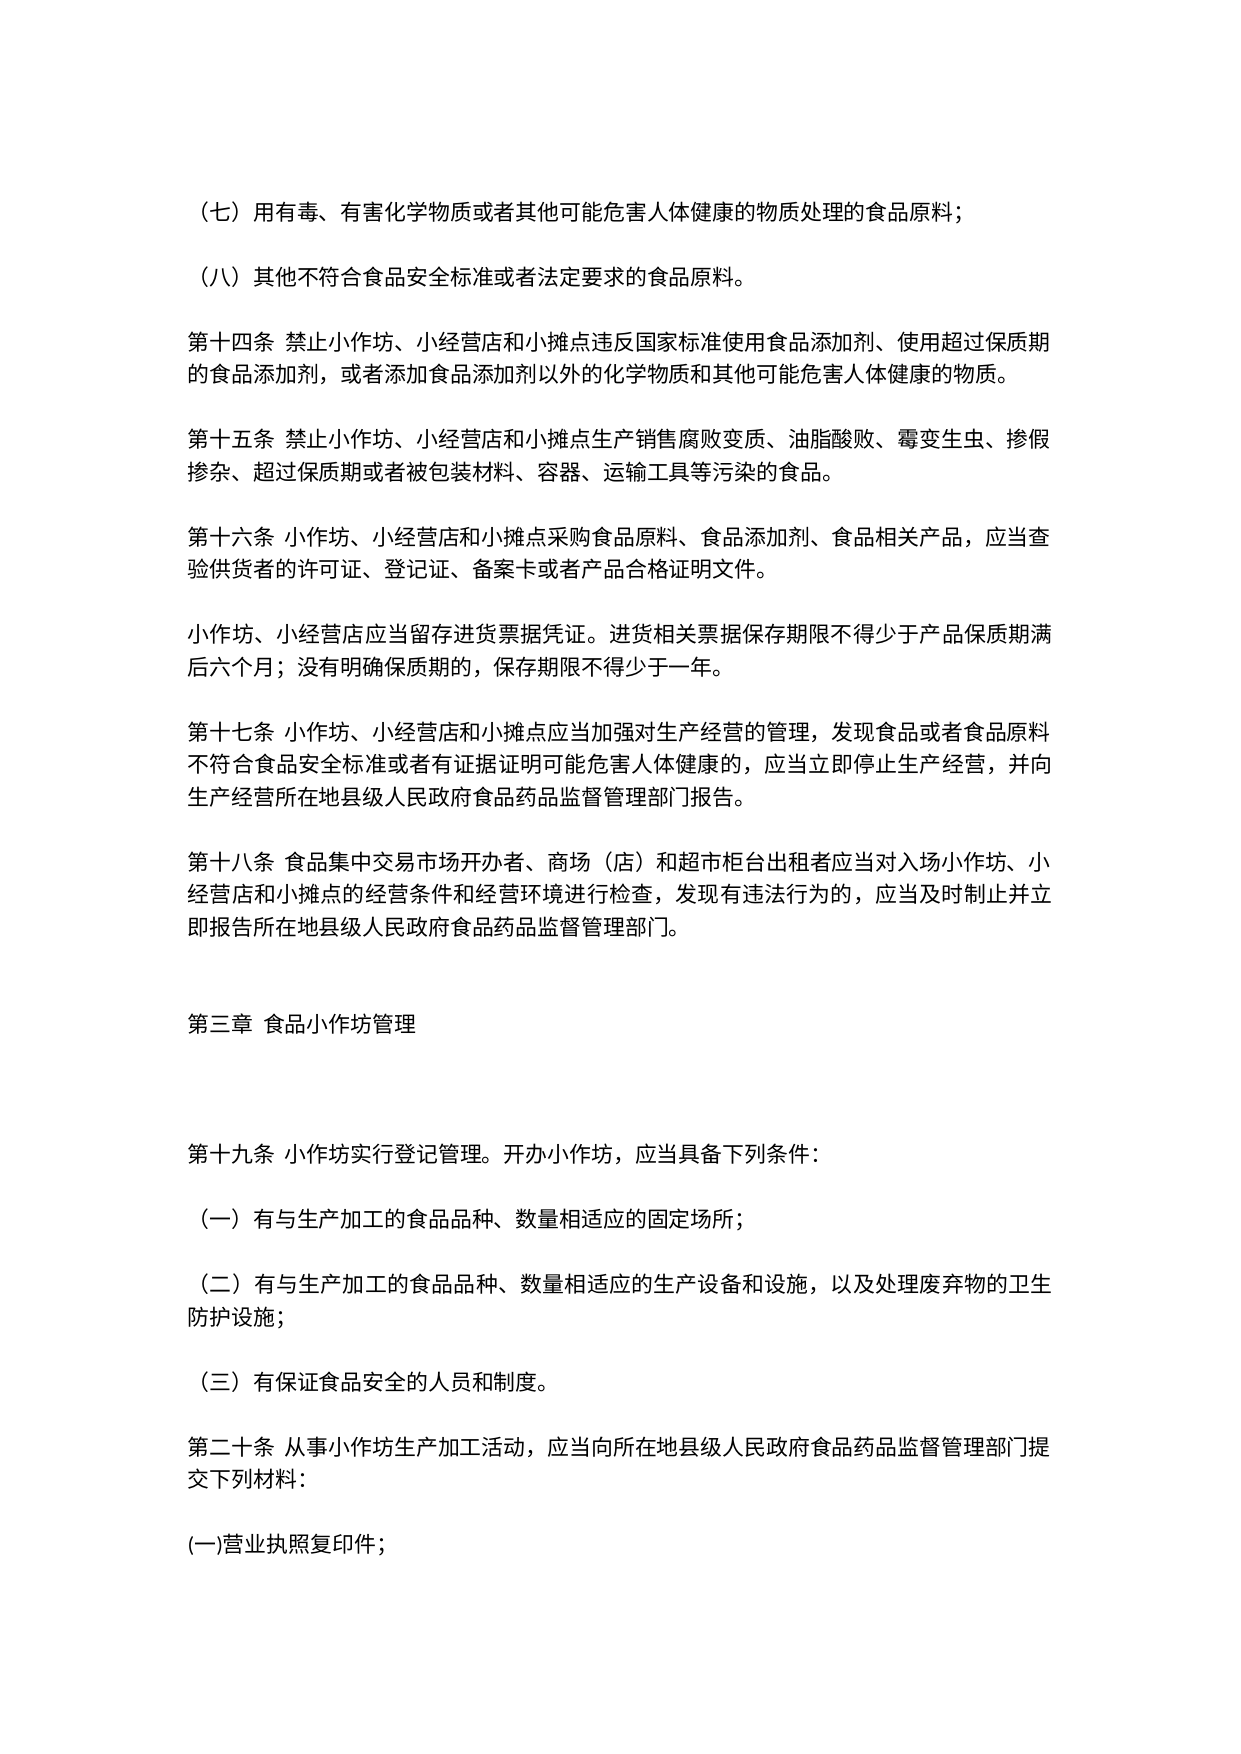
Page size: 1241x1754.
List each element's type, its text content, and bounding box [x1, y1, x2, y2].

text （七）用有毒、有害化学物质或者其他可能危害人体健康的物质处理的食品原料； [187, 194, 1053, 227]
text （二）有与生产加工的食品品种、数量相适应的生产设备和设施，以及处理废弃物的卫生防护设施； [187, 1267, 1053, 1332]
text 第三章 食品小作坊管理 [187, 1007, 1053, 1039]
text （八）其他不符合食品安全标准或者法定要求的食品原料。 [187, 259, 1053, 292]
text 第十五条 禁止小作坊、小经营店和小摊点生产销售腐败变质、油脂酸败、霉变生虫、掺假掺杂、超过保质期或者被包装材料、容器、运输工具等污染的食品。 [187, 422, 1053, 487]
text 小作坊、小经营店应当留存进货票据凭证。进货相关票据保存期限不得少于产品保质期满后六个月；没有明确保质期的，保存期限不得少于一年。 [187, 617, 1053, 682]
text 第十六条 小作坊、小经营店和小摊点采购食品原料、食品添加剂、食品相关产品，应当查验供货者的许可证、登记证、备案卡或者产品合格证明文件。 [187, 519, 1053, 584]
text 第十九条 小作坊实行登记管理。开办小作坊，应当具备下列条件： [187, 1137, 1053, 1169]
text 第十八条 食品集中交易市场开办者、商场（店）和超市柜台出租者应当对入场小作坊、小经营店和小摊点的经营条件和经营环境进行检查，发现有违法行为的，应当及时制止并立即报告所在地县级人民政府食品药品监督管理部门。 [187, 844, 1053, 942]
text 第十七条 小作坊、小经营店和小摊点应当加强对生产经营的管理，发现食品或者食品原料不符合食品安全标准或者有证据证明可能危害人体健康的，应当立即停止生产经营，并向生产经营所在地县级人民政府食品药品监督管理部门报告。 [187, 714, 1053, 812]
text （三）有保证食品安全的人员和制度。 [187, 1364, 1053, 1397]
text 第十四条 禁止小作坊、小经营店和小摊点违反国家标准使用食品添加剂、使用超过保质期的食品添加剂，或者添加食品添加剂以外的化学物质和其他可能危害人体健康的物质。 [187, 324, 1053, 389]
text （一）有与生产加工的食品品种、数量相适应的固定场所； [187, 1202, 1053, 1234]
text (一)营业执照复印件； [187, 1527, 1053, 1559]
text 第二十条 从事小作坊生产加工活动，应当向所在地县级人民政府食品药品监督管理部门提交下列材料： [187, 1429, 1053, 1494]
